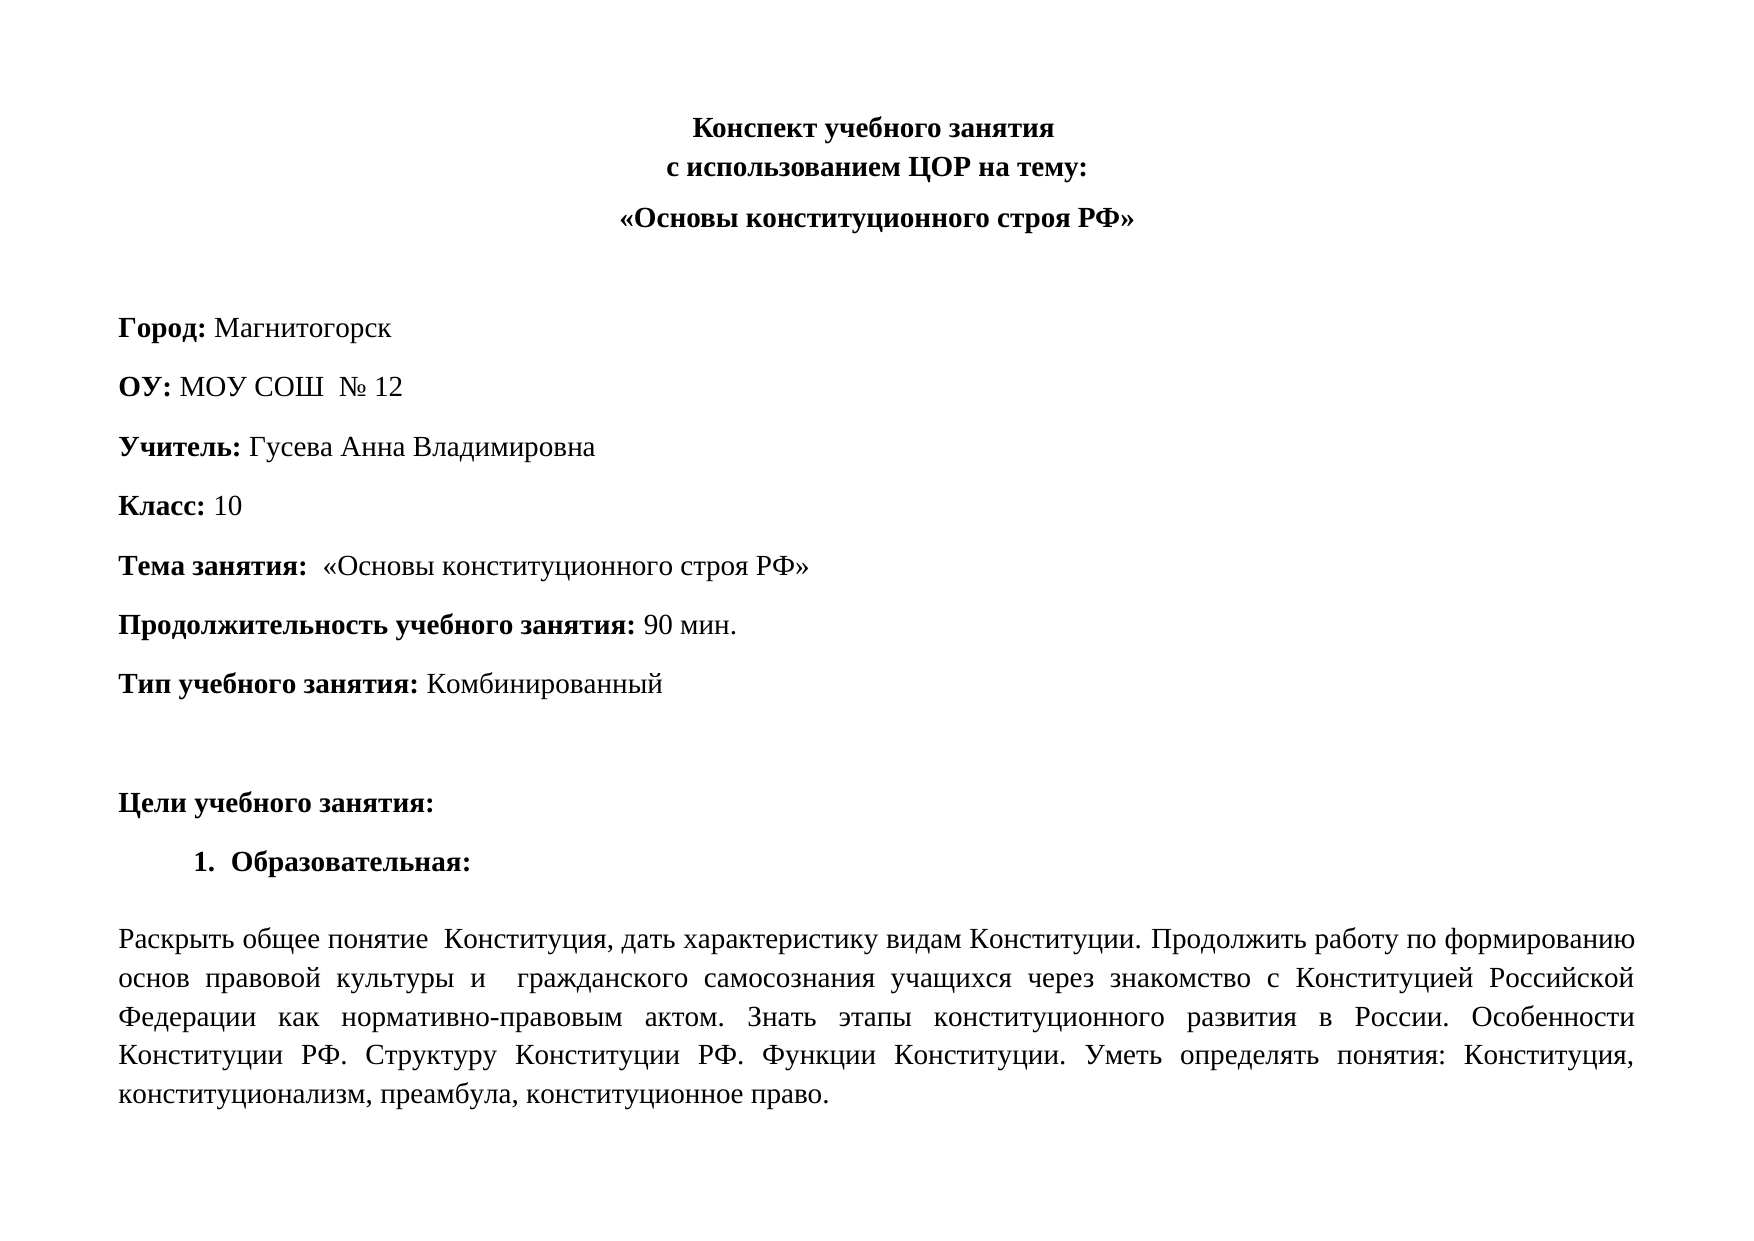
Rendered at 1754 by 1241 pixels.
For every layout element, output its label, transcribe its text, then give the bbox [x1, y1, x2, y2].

text Тип учебного занятия: Комбинированный [118, 666, 1636, 700]
text Город: Магнитогорск [118, 310, 1636, 344]
subtitle «Основы конституционного строя РФ» [118, 200, 1636, 233]
text Тема занятия: «Основы конституционного строя РФ» [118, 548, 1636, 581]
text Раскрыть общее понятие Конституция, дать характеристику видам Конституции. Продолжить работу по формированию основ правовой культуры и гражданского самосознания учащихся через знакомство с Конституцией Российской Федерации как нормативно-правовым актом. Знать этапы конституционного развития в России. Особенности Конституции РФ. Структуру Конституции РФ. Функции Конституции. Уметь определять понятия: Конституция, конституционализм, преамбула, конституционное право. [118, 922, 1636, 1109]
list Образовательная: [193, 844, 1636, 878]
text Цели учебного занятия: [118, 785, 1636, 819]
text Учитель: Гусева Анна Владимировна [118, 429, 1636, 462]
text ОУ: МОУ СОШ № 12 [118, 369, 1636, 403]
subtitle Конспект учебного занятия с использованием ЦОР на тему: [118, 110, 1636, 182]
text Продолжительность учебного занятия: 90 мин. [118, 607, 1636, 641]
text Класс: 10 [118, 488, 1636, 522]
